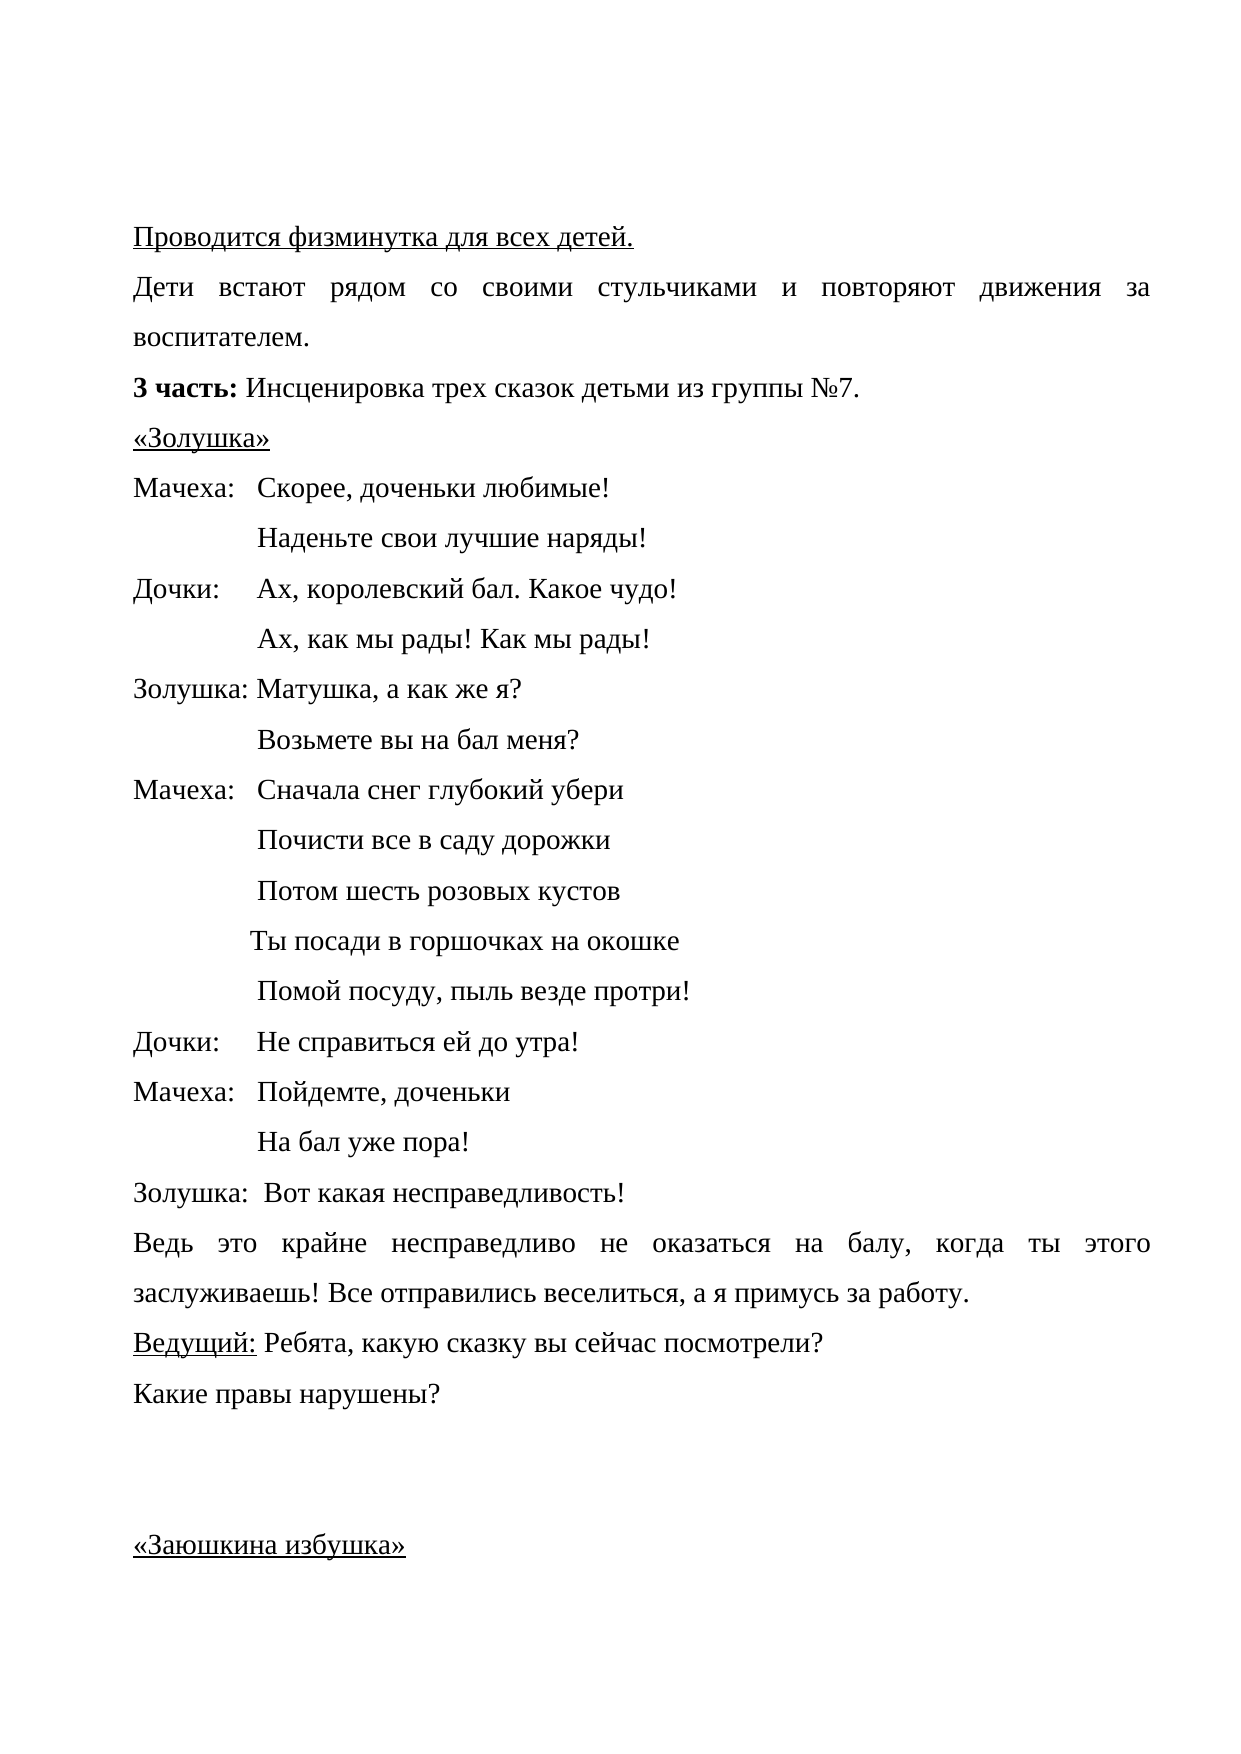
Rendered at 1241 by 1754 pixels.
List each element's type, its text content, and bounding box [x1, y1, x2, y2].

list Золушка: Вот какая несправедливость! [133, 1175, 1152, 1208]
list Ты посади в горшочках на окошке [133, 923, 1152, 957]
list Мачеха: Сначала снег глубокий убери [133, 772, 1152, 806]
list Мачеха: Скорее, доченьки любимые! [133, 470, 1152, 504]
list Наденьте свои лучшие наряды! [133, 521, 1152, 554]
list Мачеха: Пойдемте, доченьки [133, 1074, 1152, 1108]
list Ведь это крайне несправедливо не оказаться на балу, когда ты этого заслуживаешь! Все отправились веселиться, а я примусь за работу. [133, 1225, 1152, 1309]
list Дети встают рядом со своими стульчиками и повторяют движения за воспитателем. [133, 269, 1152, 353]
list «Заюшкина избушка» [133, 1527, 1152, 1560]
list Дочки: Не справиться ей до утра! [133, 1024, 1152, 1057]
list 3 часть: Инсценировка трех сказок детьми из группы №7. [133, 370, 1152, 403]
list Золушка: Матушка, а как же я? [133, 672, 1152, 705]
list Какие правы нарушены? [133, 1376, 1152, 1409]
list Проводится физминутка для всех детей. [133, 219, 1152, 252]
list «Золушка» [133, 420, 1152, 453]
list Возьмете вы на бал меня? [133, 722, 1152, 755]
list Потом шесть розовых кустов [133, 873, 1152, 906]
list Помой посуду, пыль везде протри! [133, 973, 1152, 1007]
list Ах, как мы рады! Как мы рады! [133, 621, 1152, 655]
list Почисти все в саду дорожки [133, 822, 1152, 856]
list На бал уже пора! [133, 1124, 1152, 1158]
list Ведущий: Ребята, какую сказку вы сейчас посмотрели? [133, 1326, 1152, 1359]
list Дочки: Ах, королевский бал. Какое чудо! [133, 571, 1152, 604]
